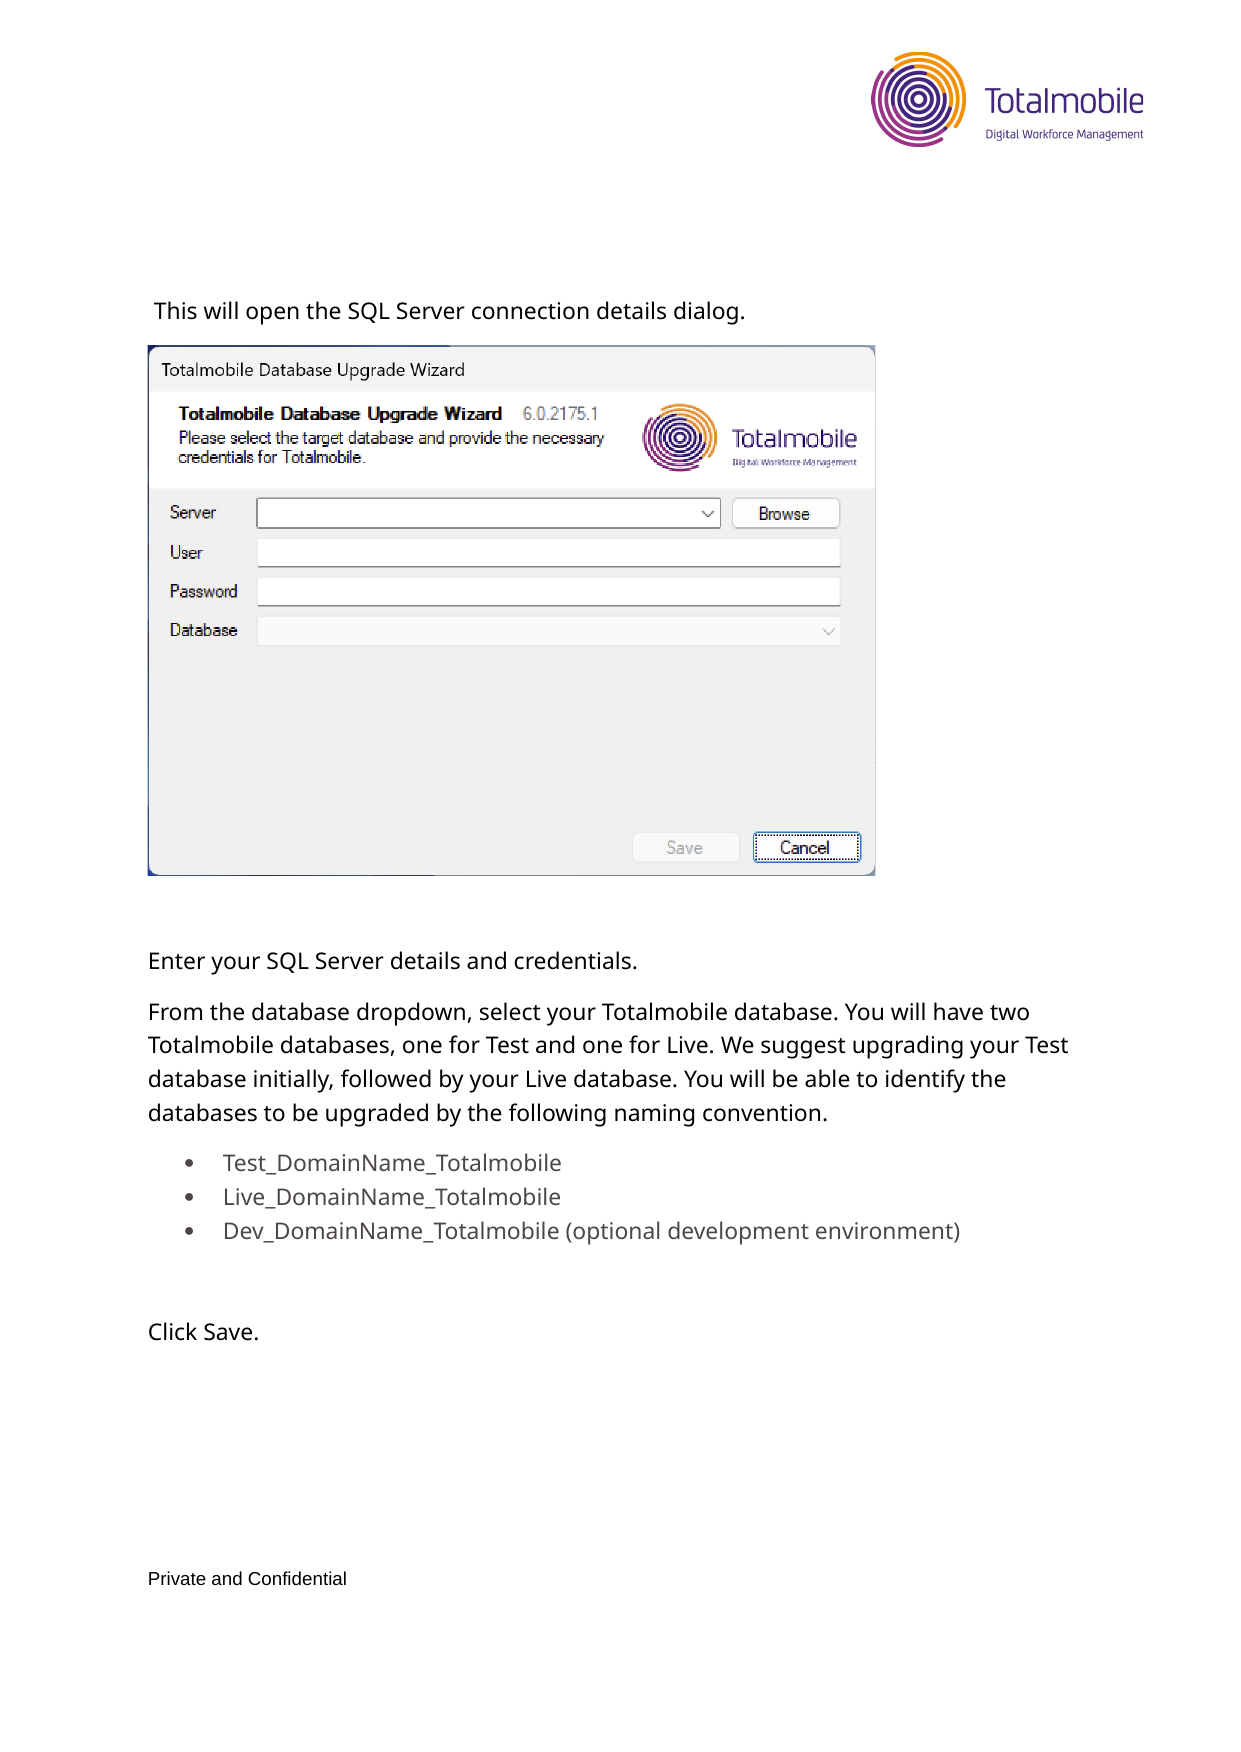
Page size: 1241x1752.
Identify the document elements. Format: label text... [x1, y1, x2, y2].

list Test_DomainName_Totalmobile [185, 1147, 1092, 1178]
text Enter your SQL Server details and credentials. [148, 945, 1092, 976]
text Click Save. [148, 1316, 1092, 1347]
picture [147, 345, 876, 876]
list Live_DomainName_Totalmobile [185, 1181, 1092, 1212]
list Dev_DomainName_Totalmobile (optional development environment) [185, 1215, 1092, 1246]
text This will open the SQL Server connection details dialog. [148, 295, 1092, 327]
text From the database dropdown, select your Totalmobile database. You will have two Totalmobile databases, one for Test and one for Live. We suggest upgrading your Test database initially, followed by your Live database. You will be able to identify the databases to be upgraded by the following naming convention. [148, 996, 1092, 1128]
picture [871, 52, 1144, 147]
